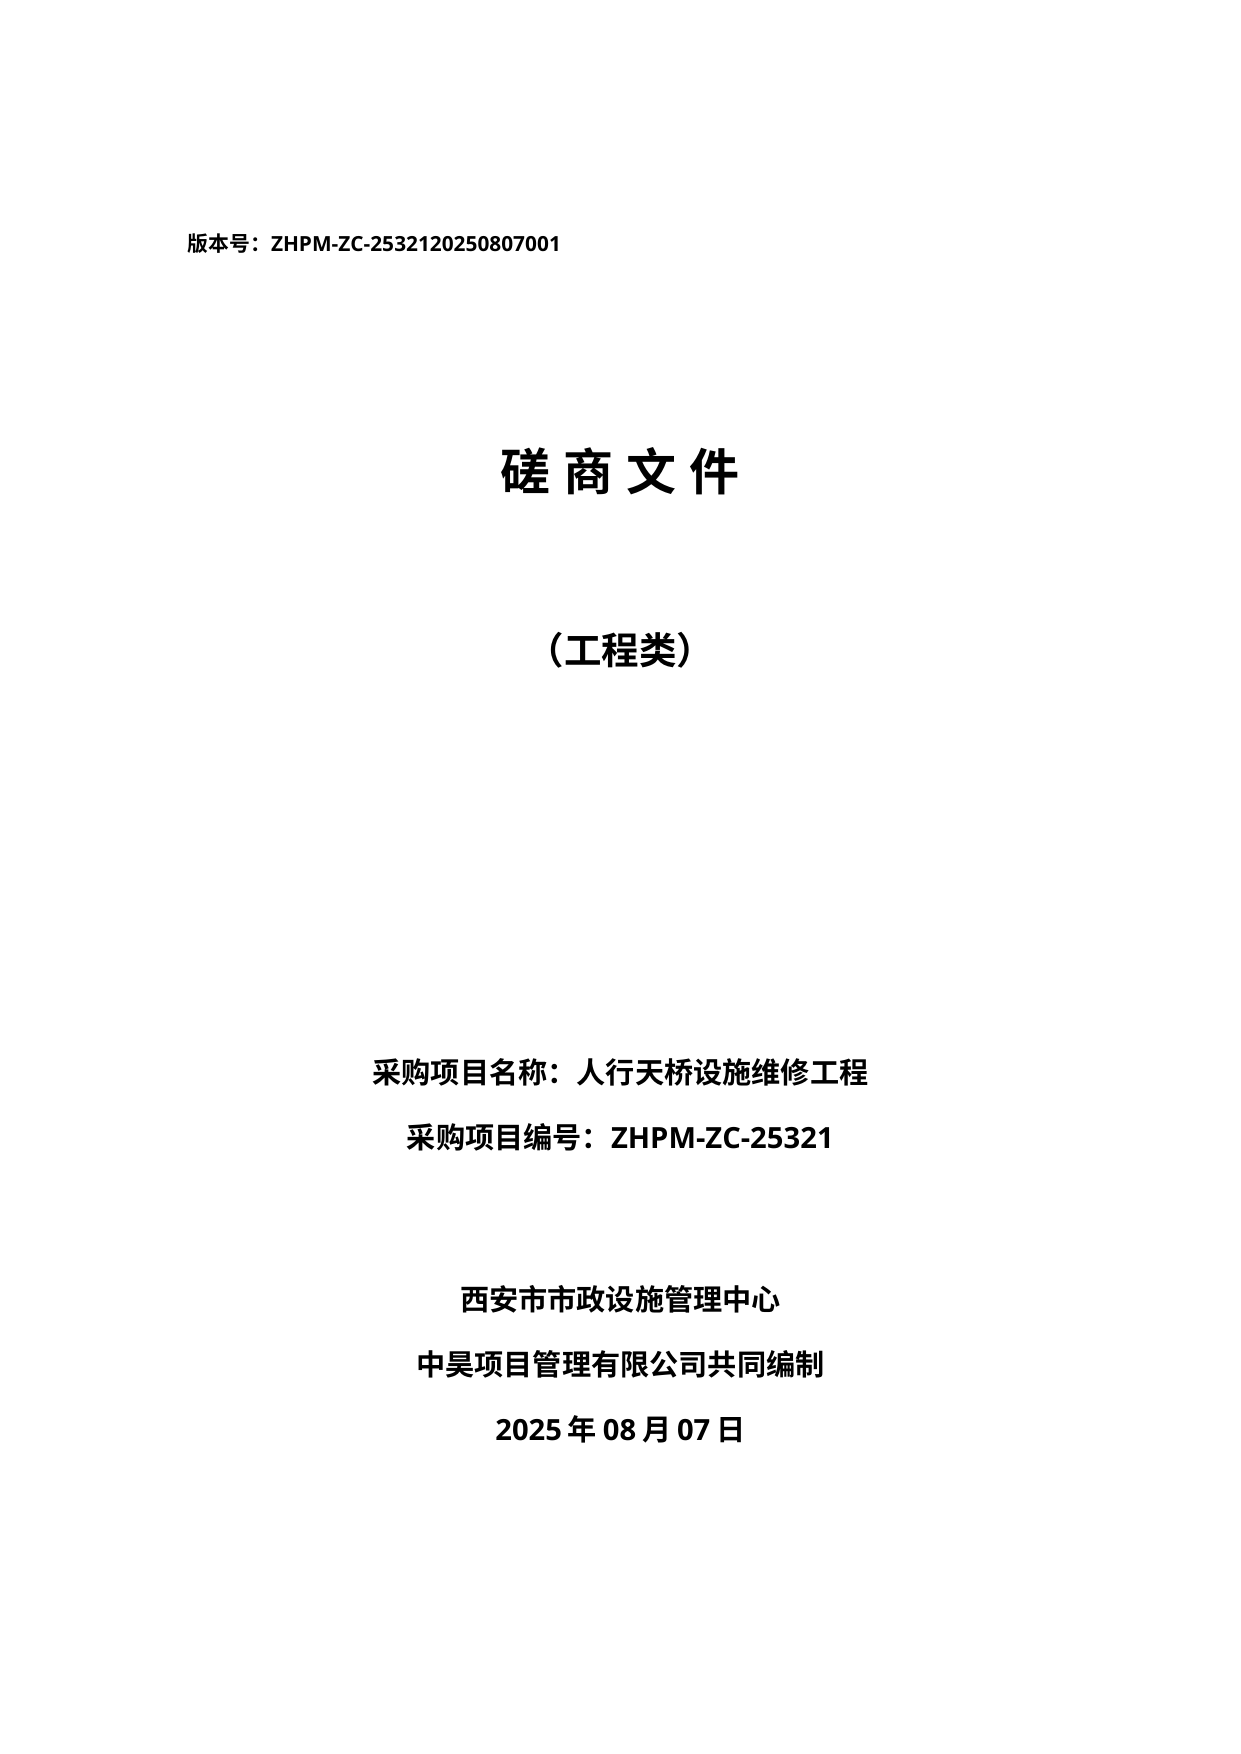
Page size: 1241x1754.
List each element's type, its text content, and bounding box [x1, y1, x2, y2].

text 版本号：ZHPM-ZC-2532120250807001 [187, 227, 1053, 422]
text 采购项目编号：ZHPM-ZC-25321 [187, 1104, 1053, 1267]
text 磋 商 文 件 [187, 422, 1053, 617]
text （工程类） [187, 617, 1053, 1039]
text 采购项目名称：人行天桥设施维修工程 [187, 1039, 1053, 1104]
text 2025年08月07日 [187, 1397, 1053, 1462]
text 西安市市政设施管理中心 [187, 1267, 1053, 1332]
text 中昊项目管理有限公司共同编制 [187, 1332, 1053, 1397]
